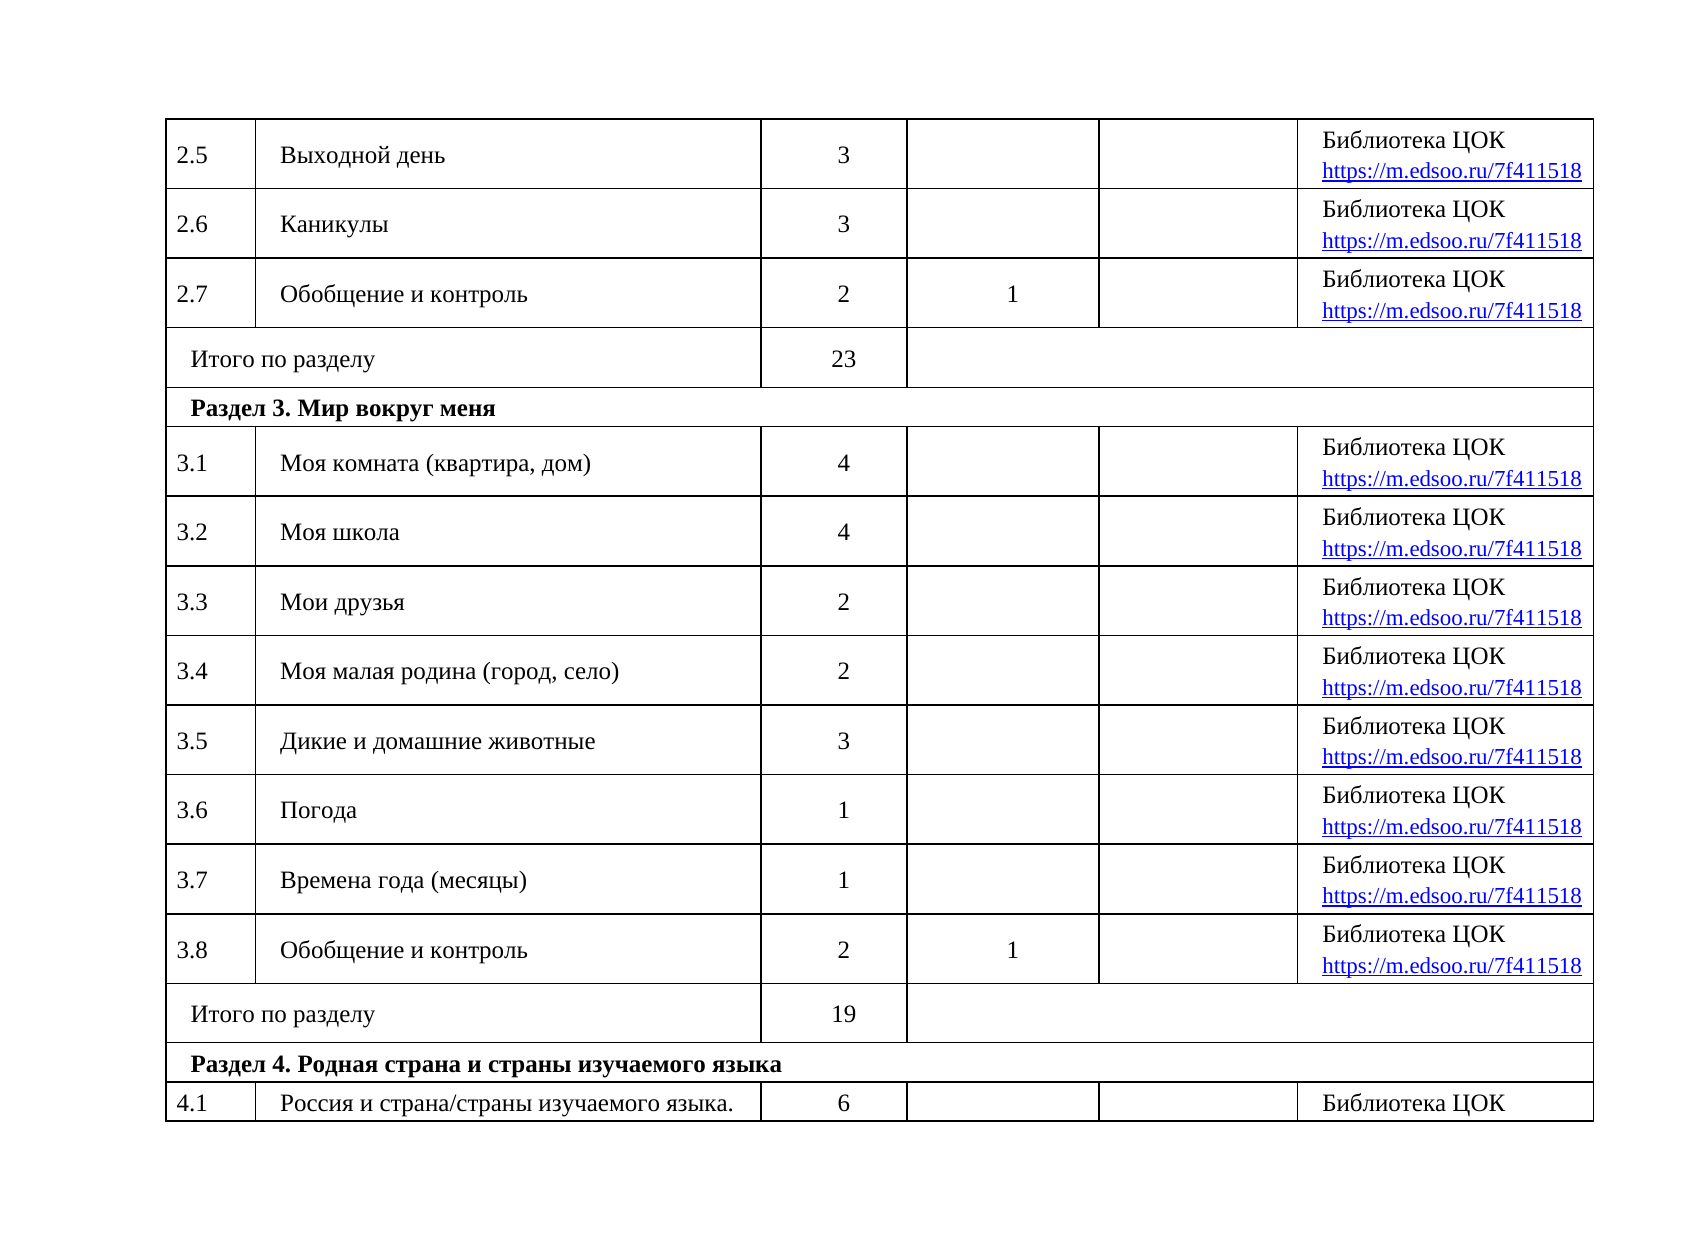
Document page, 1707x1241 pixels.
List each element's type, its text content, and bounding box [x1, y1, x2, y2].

table_cell [908, 120, 1098, 188]
table_cell 4 [762, 497, 906, 565]
table_cell 2 [762, 567, 906, 634]
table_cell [1298, 1083, 1593, 1120]
table_cell Времена года (месяцы) [256, 845, 760, 913]
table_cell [256, 1083, 760, 1120]
table_cell 19 [762, 984, 906, 1042]
table_cell Библиотека ЦОК https://m.edsoo.ru/7f411518 [1298, 915, 1593, 982]
table_cell 2.5 [167, 120, 255, 188]
table_cell 1 [908, 259, 1098, 327]
table_cell Мои друзья [256, 567, 760, 634]
table_cell 3.2 [167, 497, 255, 565]
table_cell 3.4 [167, 636, 255, 704]
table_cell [1298, 189, 1593, 257]
table_cell Библиотека ЦОК https://m.edsoo.ru/7f411518 [1298, 636, 1593, 704]
table_cell Каникулы [256, 189, 760, 257]
table_cell [1100, 497, 1297, 565]
table_cell Раздел 3. Мир вокруг меня [167, 388, 1593, 426]
table_cell Дикие и домашние животные [256, 706, 760, 774]
table_cell [1100, 1083, 1297, 1120]
table_cell 6 [762, 1083, 906, 1120]
table_cell [1100, 706, 1297, 774]
table_cell Обобщение и контроль [256, 259, 760, 327]
table_cell 3 [762, 706, 906, 774]
table_cell [908, 567, 1098, 634]
table_cell 3.7 [167, 845, 255, 913]
table_cell 2 [762, 636, 906, 704]
table_cell Итого по разделу [167, 984, 760, 1042]
table_cell 2 [762, 259, 906, 327]
table_cell Выходной день [256, 120, 760, 188]
table_cell Моя школа [256, 497, 760, 565]
table_cell Библиотека ЦОК https://m.edsoo.ru/7f411518 [1298, 706, 1593, 774]
table_cell 1 [762, 775, 906, 843]
table_cell [1100, 567, 1297, 634]
table_cell [1100, 259, 1297, 327]
table_cell [908, 984, 1593, 1042]
table_cell 2.6 [167, 189, 255, 257]
table_cell 3 [762, 120, 906, 188]
table_cell 3.3 [167, 567, 255, 634]
table_cell 4 [762, 427, 906, 495]
table_cell 2.7 [167, 259, 255, 327]
table_cell 3.6 [167, 775, 255, 843]
table_cell [908, 845, 1098, 913]
table_cell [908, 328, 1593, 386]
table_cell 4.1 [167, 1083, 255, 1120]
table_cell [1100, 427, 1297, 495]
table_cell 3.1 [167, 427, 255, 495]
table_cell [908, 427, 1098, 495]
table_cell Библиотека ЦОК https://m.edsoo.ru/7f411518 [1298, 567, 1593, 634]
table_cell [908, 775, 1098, 843]
table_cell 3 [762, 189, 906, 257]
table_cell 1 [762, 845, 906, 913]
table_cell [1298, 120, 1593, 188]
table_cell Моя комната (квартира, дом) [256, 427, 760, 495]
table_cell [1100, 845, 1297, 913]
table_cell [1100, 189, 1297, 257]
table_cell Итого по разделу [167, 328, 760, 386]
table_cell 2 [762, 915, 906, 982]
table_cell Обобщение и контроль [256, 915, 760, 982]
table_cell 3.8 [167, 915, 255, 982]
table_cell Библиотека ЦОК https://m.edsoo.ru/7f411518 [1298, 427, 1593, 495]
table_cell [1100, 775, 1297, 843]
table_cell 1 [908, 915, 1098, 982]
table_cell [908, 1083, 1098, 1120]
table_cell Библиотека ЦОК https://m.edsoo.ru/7f411518 [1298, 497, 1593, 565]
table_cell Погода [256, 775, 760, 843]
table_cell Раздел 4. Родная страна и страны изучаемого языка [167, 1043, 1593, 1081]
table_cell 23 [762, 328, 906, 386]
table_cell 3.5 [167, 706, 255, 774]
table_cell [1298, 259, 1593, 327]
table_cell Моя малая родина (город, село) [256, 636, 760, 704]
table_cell [908, 706, 1098, 774]
table_cell [1100, 636, 1297, 704]
table_cell [908, 497, 1098, 565]
table_cell [1100, 915, 1297, 982]
table_cell Библиотека ЦОК https://m.edsoo.ru/7f411518 [1298, 845, 1593, 913]
table_cell [908, 189, 1098, 257]
table_cell [908, 636, 1098, 704]
table_cell [1100, 120, 1297, 188]
table_cell Библиотека ЦОК https://m.edsoo.ru/7f411518 [1298, 775, 1593, 843]
